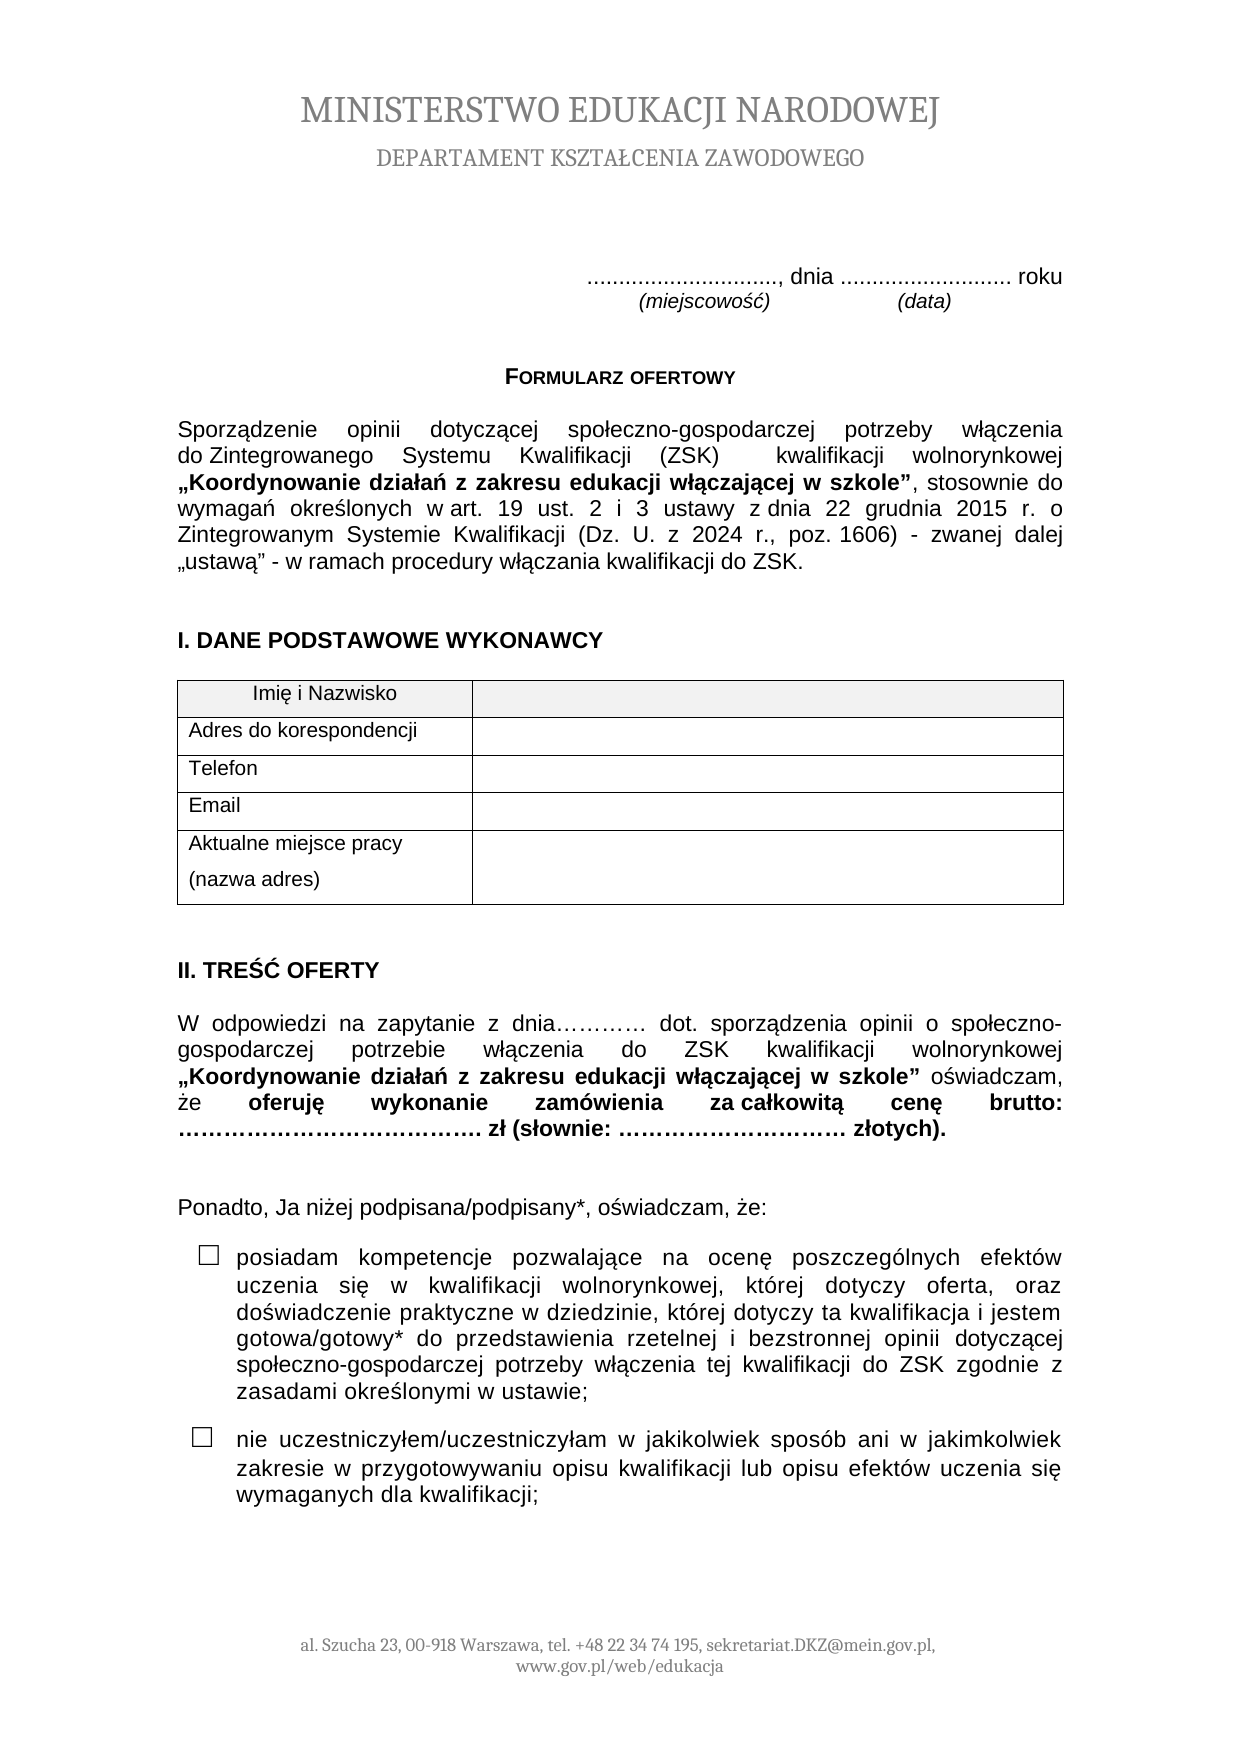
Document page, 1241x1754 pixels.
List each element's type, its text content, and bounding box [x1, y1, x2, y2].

table_header Imię i Nazwisko [178, 681, 472, 717]
table_cell Telefon [178, 756, 472, 792]
table_cell Email [178, 793, 472, 829]
list posiadam kompetencje pozwalające na ocenę poszczególnych efektów uczenia się w kwalifikacji wolnorynkowej, której dotyczy oferta, oraz doświadczenie praktyczne w dziedzinie, której dotyczy ta kwalifikacja i jestem gotowa/gotowy* do przedstawienia rzetelnej i bezstronnej opinii dotyczącej społeczno-gospodarczej potrzeby włączenia tej kwalifikacji do ZSK zgodnie z zasadami określonymi w ustawie; [199, 1234, 1063, 1404]
list nie uczestniczyłem/uczestniczyłam w jakikolwiek sposób ani w jakimkolwiek zakresie w przygotowywaniu opisu kwalifikacji lub opisu efektów uczenia się wymaganych dla kwalifikacji; [192, 1416, 1063, 1507]
table_cell [473, 831, 1063, 903]
text Ponadto, Ja niżej podpisana/podpisany*, oświadczam, że: [177, 1194, 1063, 1221]
table_header [473, 681, 1063, 717]
text Sporządzenie opinii dotyczącej społeczno-gospodarczej potrzeby włączenia do Zintegrowanego Systemu Kwalifikacji (ZSK) kwalifikacji wolnorynkowej „Koordynowanie działań z zakresu edukacji włączającej w szkole”, stosownie do wymagań określonych w art. 19 ust. 2 i 3 ustawy z dnia 22 grudnia 2015 r. o Zintegrowanym Systemie Kwalifikacji (Dz. U. z 2024 r., poz. 1606) - zwanej dalej „ustawą” - w ramach procedury włączania kwalifikacji do ZSK. [177, 416, 1063, 574]
table_cell [473, 756, 1063, 792]
text (miejscowość) (data) [398, 289, 1063, 313]
table_cell Adres do korespondencji [178, 718, 472, 754]
table_cell Aktualne miejsce pracy (nazwa adres) [178, 831, 472, 903]
text I. DANE PODSTAWOWE WYKONAWCY [177, 627, 1063, 653]
table_cell [473, 793, 1063, 829]
table_cell [473, 718, 1063, 754]
subtitle II. TREŚĆ OFERTY [177, 957, 1063, 983]
text .............................., dnia ........................... roku [177, 263, 1063, 289]
text W odpowiedzi na zapytanie z dnia………… dot. sporządzenia opinii o społeczno-gospodarczej potrzebie włączenia do ZSK kwalifikacji wolnorynkowej „Koordynowanie działań z zakresu edukacji włączającej w szkole” oświadczam, że oferuję wykonanie zamówienia za całkowitą cenę brutto: …………………………………. zł (słownie: ………………………… złotych). [177, 1010, 1063, 1142]
subtitle Formularz ofertowy [177, 363, 1063, 389]
